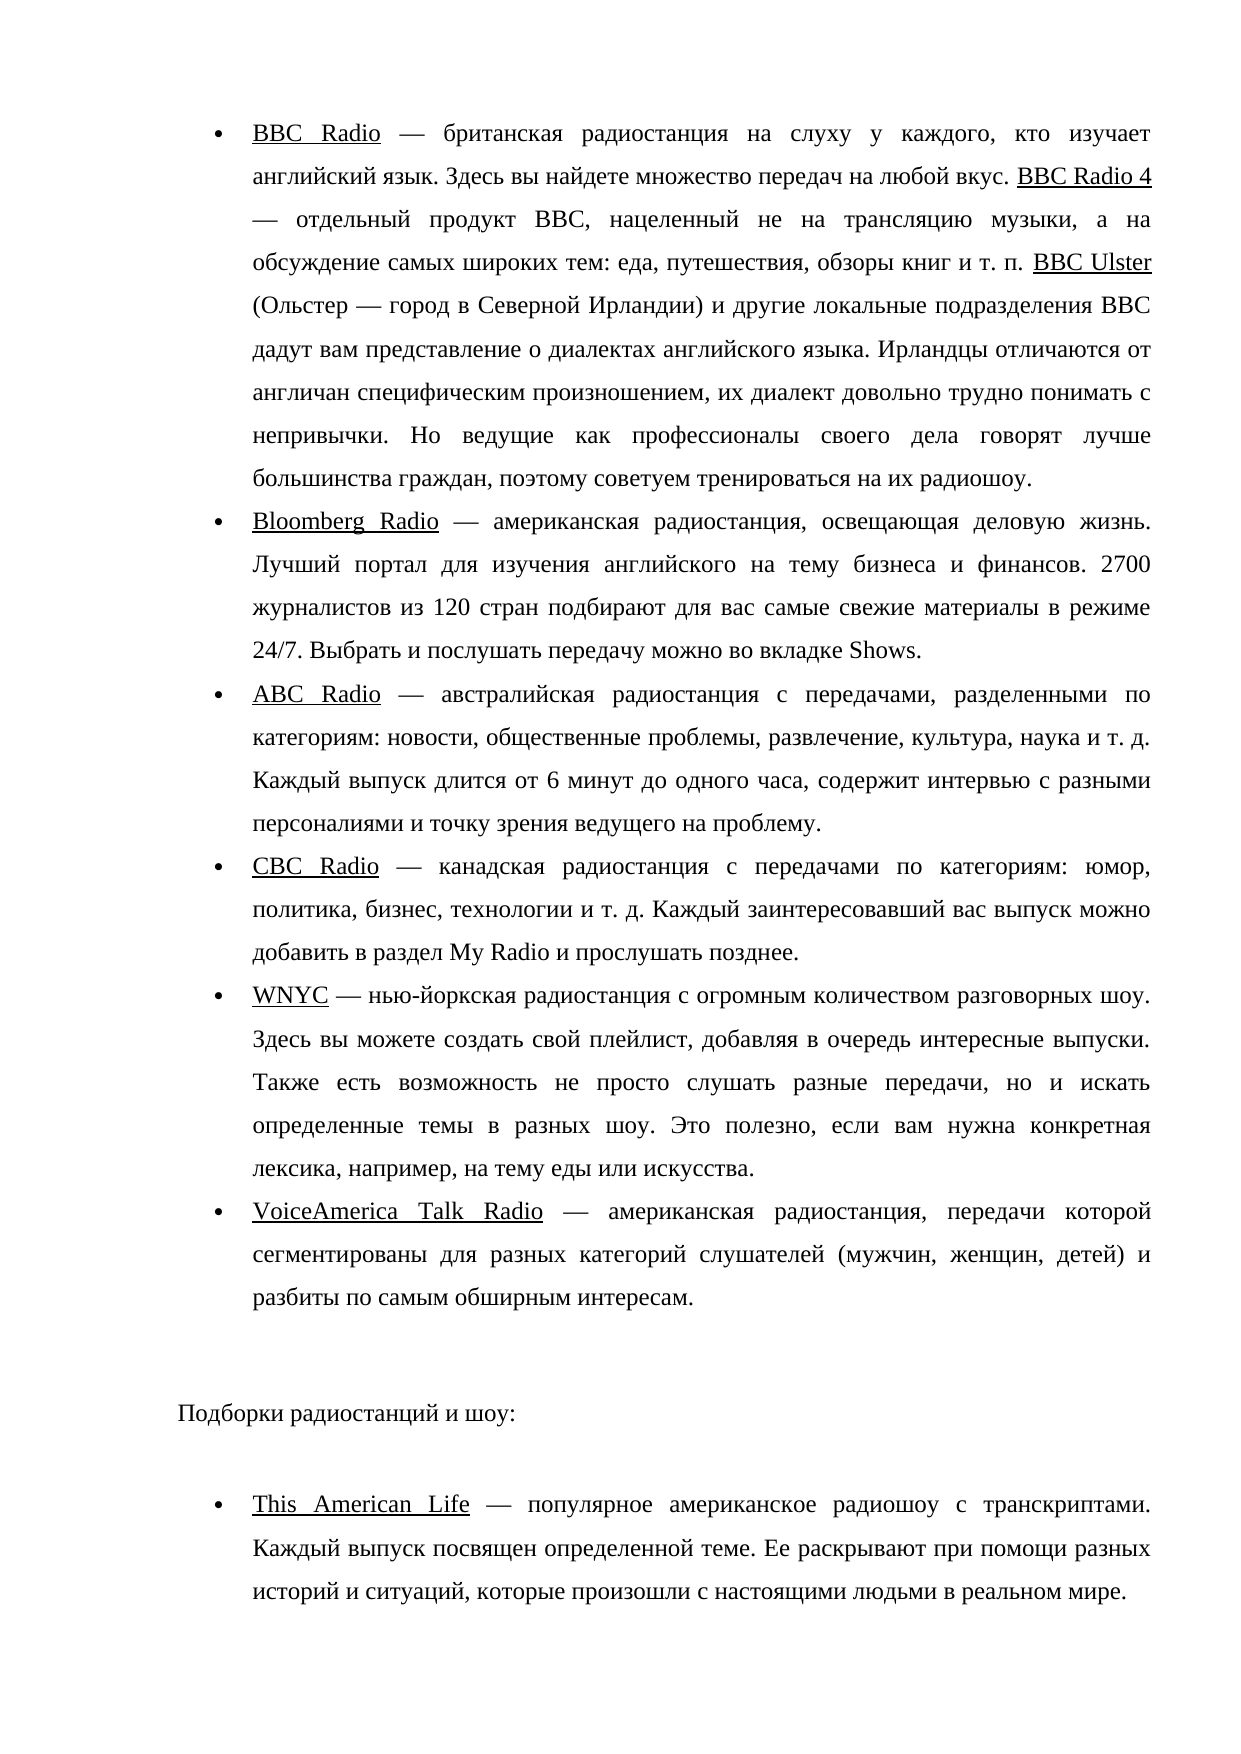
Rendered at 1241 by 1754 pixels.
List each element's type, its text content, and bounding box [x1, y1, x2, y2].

list CBC Radio — канадская радиостанция с передачами по категориям: юмор, политика, бизнес, технологии и т. д. Каждый заинтересовавший вас выпуск можно добавить в раздел My Radio и прослушать позднее. [215, 851, 1152, 966]
list WNYC — нью-йоркская радиостанция с огромным количеством разговорных шоу. Здесь вы можете создать свой плейлист, добавляя в очередь интересные выпуски. Также есть возможность не просто слушать разные передачи, но и искать определенные темы в разных шоу. Это полезно, если вам нужна конкретная лексика, например, на тему еды или искусства. [215, 981, 1152, 1182]
text Подборки радиостанций и шоу: [177, 1398, 1152, 1427]
list Bloomberg Radio — американская радиостанция, освещающая деловую жизнь. Лучший портал для изучения английского на тему бизнеса и финансов. 2700 журналистов из 120 стран подбирают для вас самые свежие материалы в режиме 24/7. Выбрать и послушать передачу можно во вкладке Shows. [215, 506, 1152, 664]
list VoiceAmerica Talk Radio — американская радиостанция, передачи которой сегментированы для разных категорий слушателей (мужчин, женщин, детей) и разбиты по самым обширным интересам. [215, 1196, 1152, 1311]
list ABC Radio — австралийская радиостанция с передачами, разделенными по категориям: новости, общественные проблемы, развлечение, культура, наука и т. д. Каждый выпуск длится от 6 минут до одного часа, содержит интервью с разными персоналиями и точку зрения ведущего на проблему. [215, 679, 1152, 837]
list BBC Radio — британская радиостанция на слуху у каждого, кто изучает английский язык. Здесь вы найдете множество передач на любой вкус. BBC Radio 4 — отдельный продукт BBC, нацеленный не на трансляцию музыки, а на обсуждение самых широких тем: еда, путешествия, обзоры книг и т. п. BBC Ulster (Ольстер — город в Северной Ирландии) и другие локальные подразделения BBC дадут вам представление о диалектах английского языка. Ирландцы отличаются от англичан специфическим произношением, их диалект довольно трудно понимать с непривычки. Но ведущие как профессионалы своего дела говорят лучше большинства граждан, поэтому советуем тренироваться на их радиошоу. [215, 118, 1152, 492]
list This American Life — популярное американское радиошоу с транскриптами. Каждый выпуск посвящен определенной теме. Ее раскрывают при помощи разных историй и ситуаций, которые произошли с настоящими людьми в реальном мире. [215, 1489, 1152, 1604]
